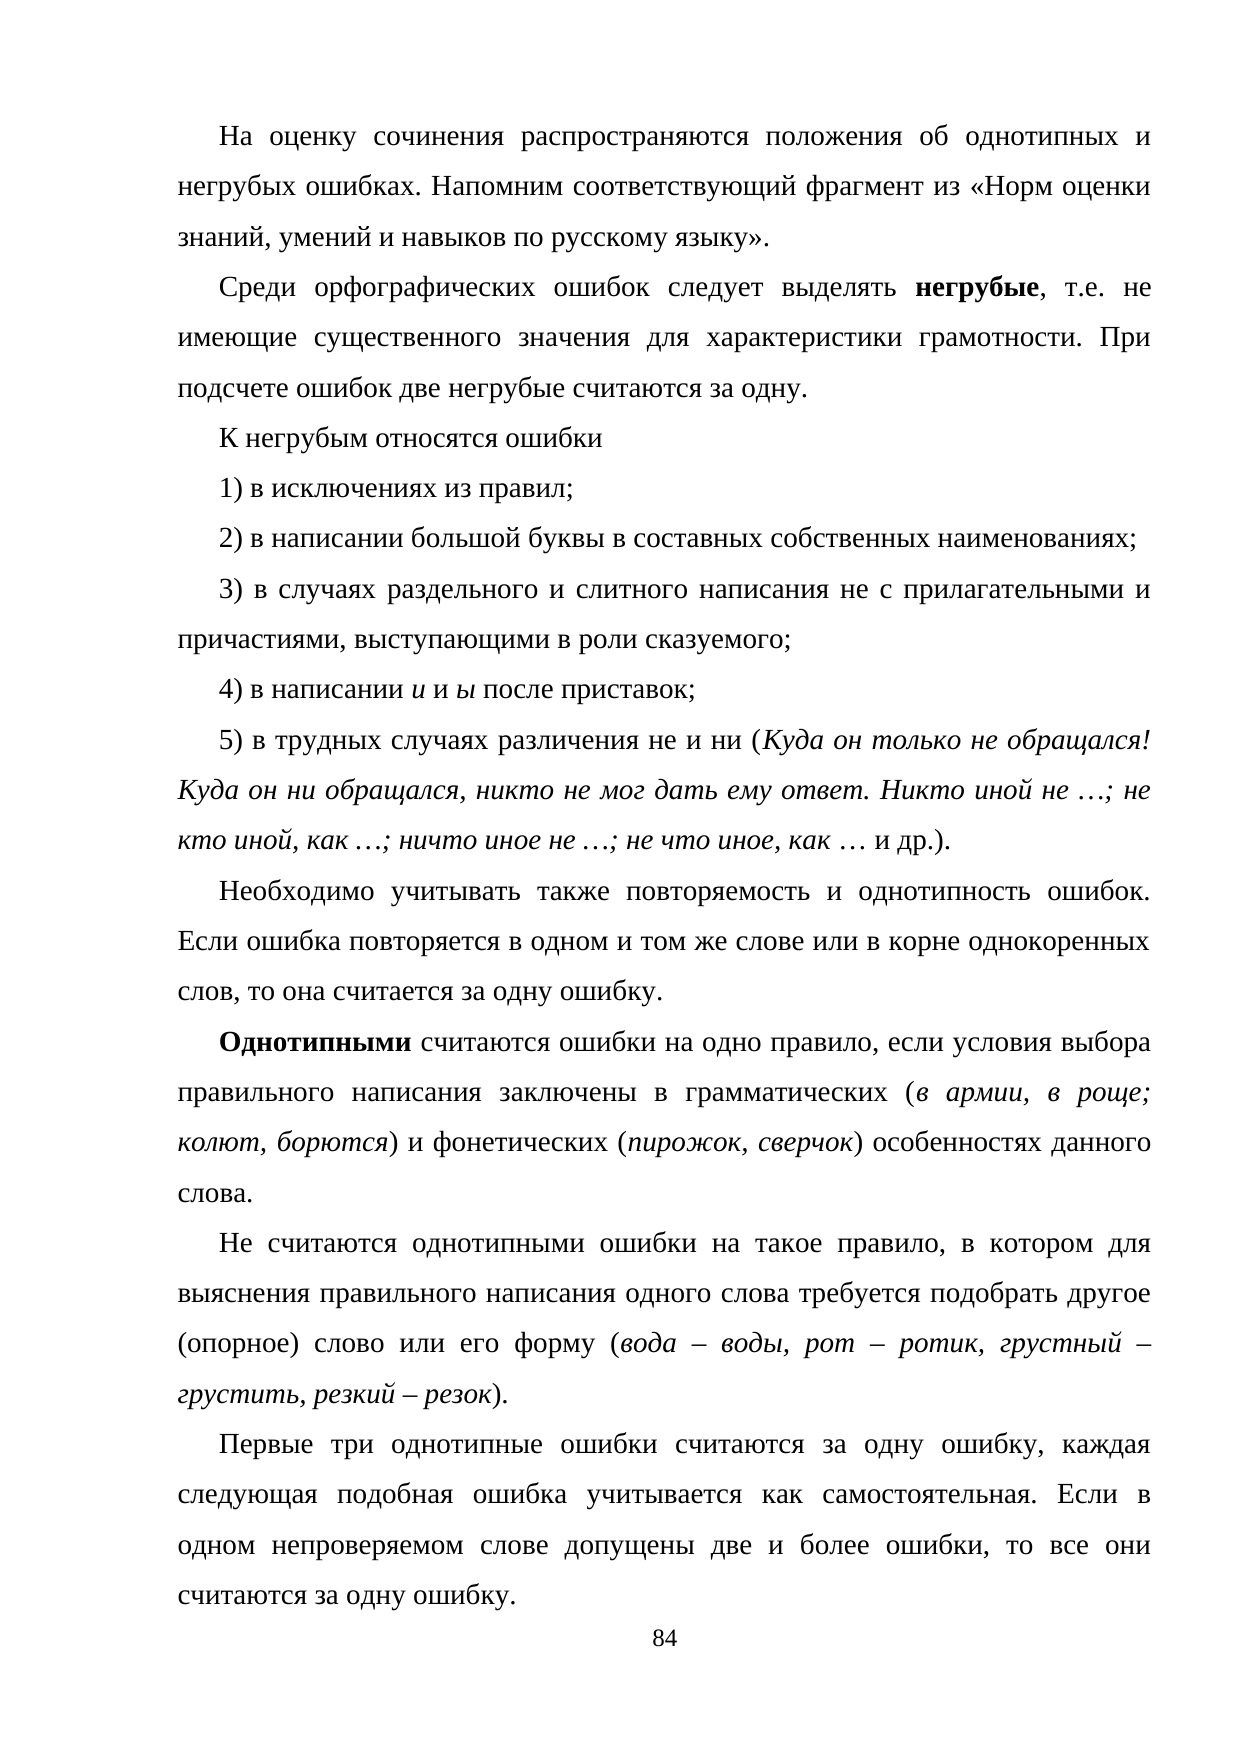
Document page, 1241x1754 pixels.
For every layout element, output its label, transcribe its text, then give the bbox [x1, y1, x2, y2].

text Первые три однотипные ошибки считаются за одну ошибку, каждая следующая подобная ошибка учитывается как самостоятельная. Если в одном непроверяемом слове допущены две и более ошибки, то все они считаются за одну ошибку. [177, 1426, 1152, 1611]
text Среди орфографических ошибок следует выделять негрубые, т.е. не имеющие существенного значения для характеристики грамотности. При подсчете ошибок две негрубые считаются за одну. [177, 269, 1152, 403]
text 4) в написании и и ы после приставок; [177, 672, 1152, 705]
text 5) в трудных случаях различения не и ни (Куда он только не обращался! Куда он ни обращался, никто не мог дать ему ответ. Никто иной не …; не кто иной, как …; ничто иное не …; не что иное, как … и др.). [177, 722, 1152, 856]
text На оценку сочинения распространяются положения об однотипных и негрубых ошибках. Напомним соответствующий фрагмент из «Норм оценки знаний, умений и навыков по русскому языку». [177, 118, 1152, 252]
text 3) в случаях раздельного и слитного написания не с прилагательными и причастиями, выступающими в роли сказуемого; [177, 571, 1152, 655]
text К негрубым относятся ошибки [177, 420, 1152, 453]
text 1) в исключениях из правил; [177, 470, 1152, 504]
text 2) в написании большой буквы в составных собственных наименованиях; [177, 521, 1152, 554]
text Однотипными считаются ошибки на одно правило, если условия выбора правильного написания заключены в грамматических (в армии, в роще; колют, борются) и фонетических (пирожок, сверчок) особенностях данного слова. [177, 1024, 1152, 1208]
text Необходимо учитывать также повторяемость и однотипность ошибок. Если ошибка повторяется в одном и том же слове или в корне однокоренных слов, то она считается за одну ошибку. [177, 873, 1152, 1007]
text Не считаются однотипными ошибки на такое правило, в котором для выяснения правильного написания одного слова требуется подобрать другое (опорное) слово или его форму (вода – воды, рот – ротик, грустный – грустить, резкий – резок). [177, 1225, 1152, 1409]
